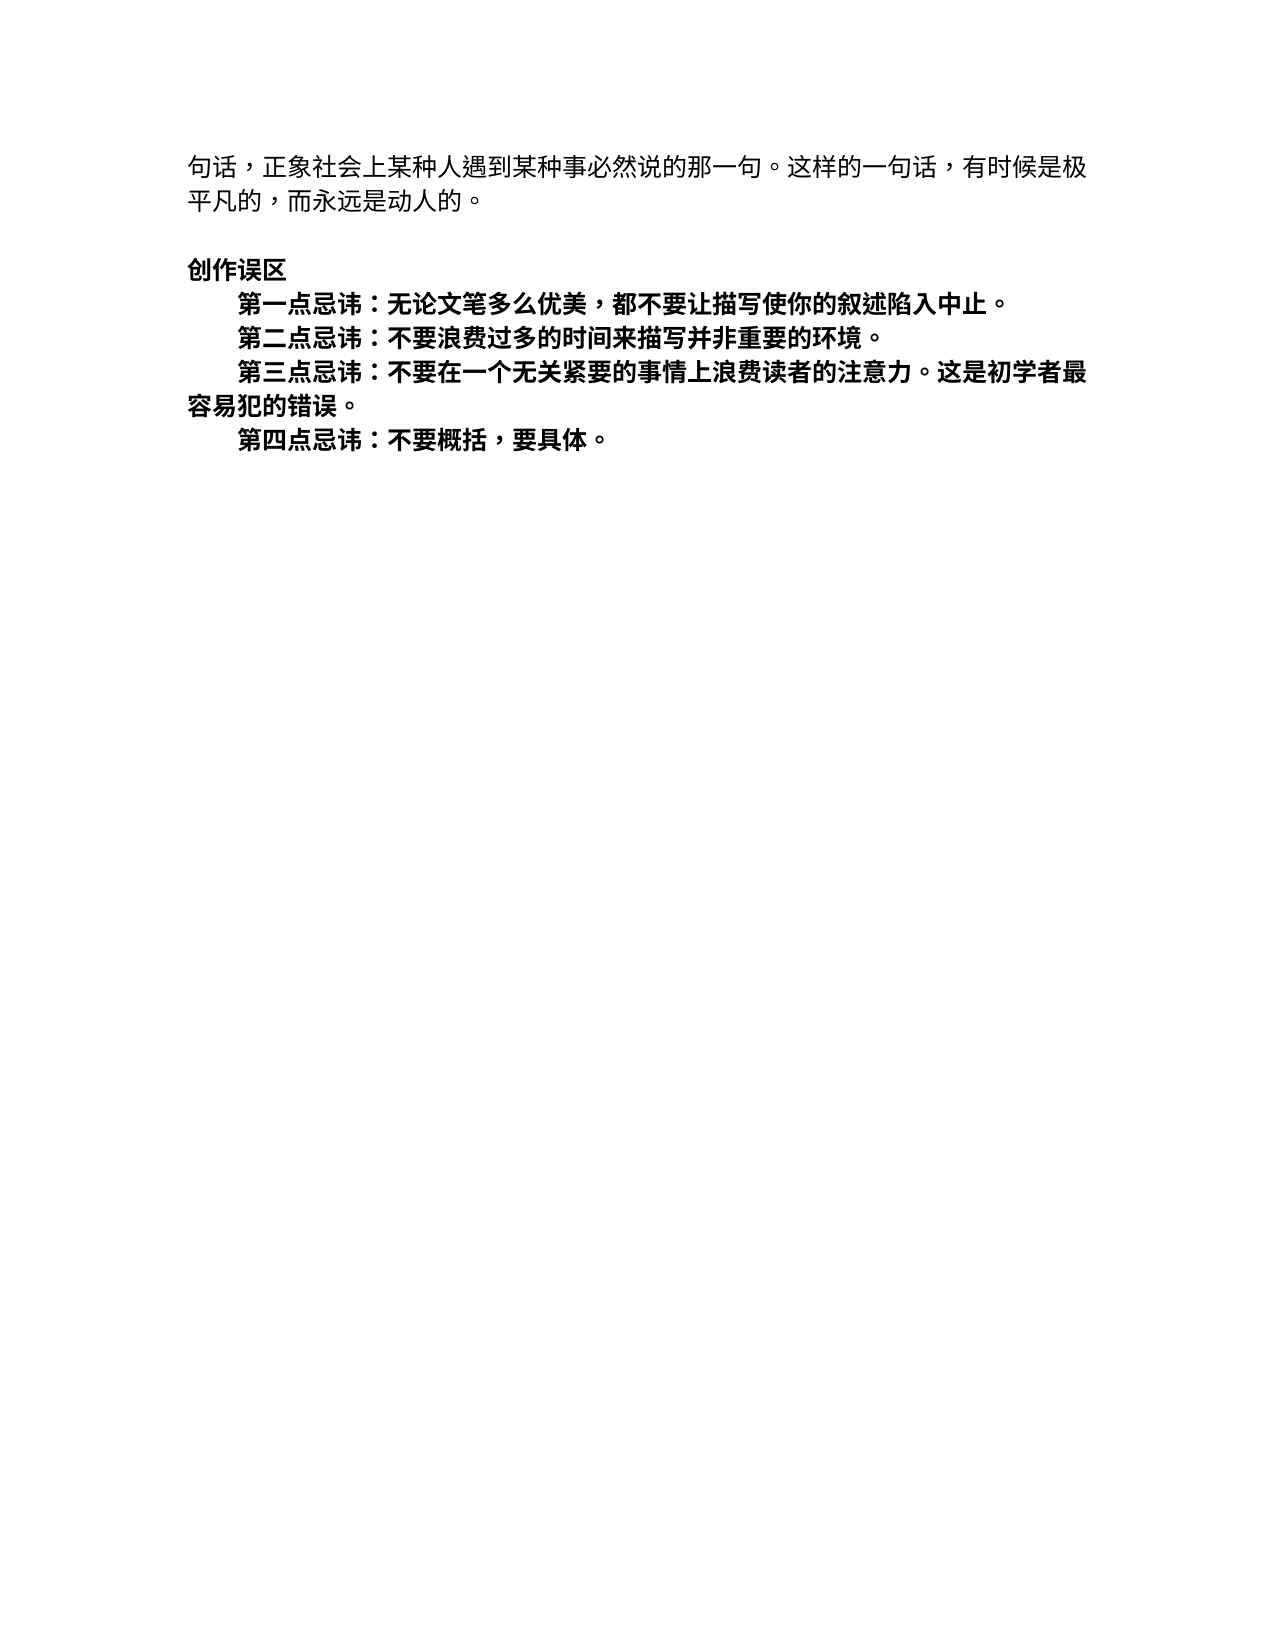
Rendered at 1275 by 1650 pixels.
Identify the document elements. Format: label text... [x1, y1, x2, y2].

text 第三点忌讳：不要在一个无关紧要的事情上浪费读者的注意力。这是初学者最容易犯的错误。 [187, 355, 1087, 423]
text 创作误区 [187, 252, 1087, 286]
text 第四点忌讳：不要概括，要具体。 [187, 423, 1087, 457]
text 第一点忌讳：无论文笔多么优美，都不要让描写使你的叙述陷入中止。 [187, 287, 1087, 321]
text 第二点忌讳：不要浪费过多的时间来描写并非重要的环境。 [187, 321, 1087, 355]
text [187, 150, 1087, 218]
